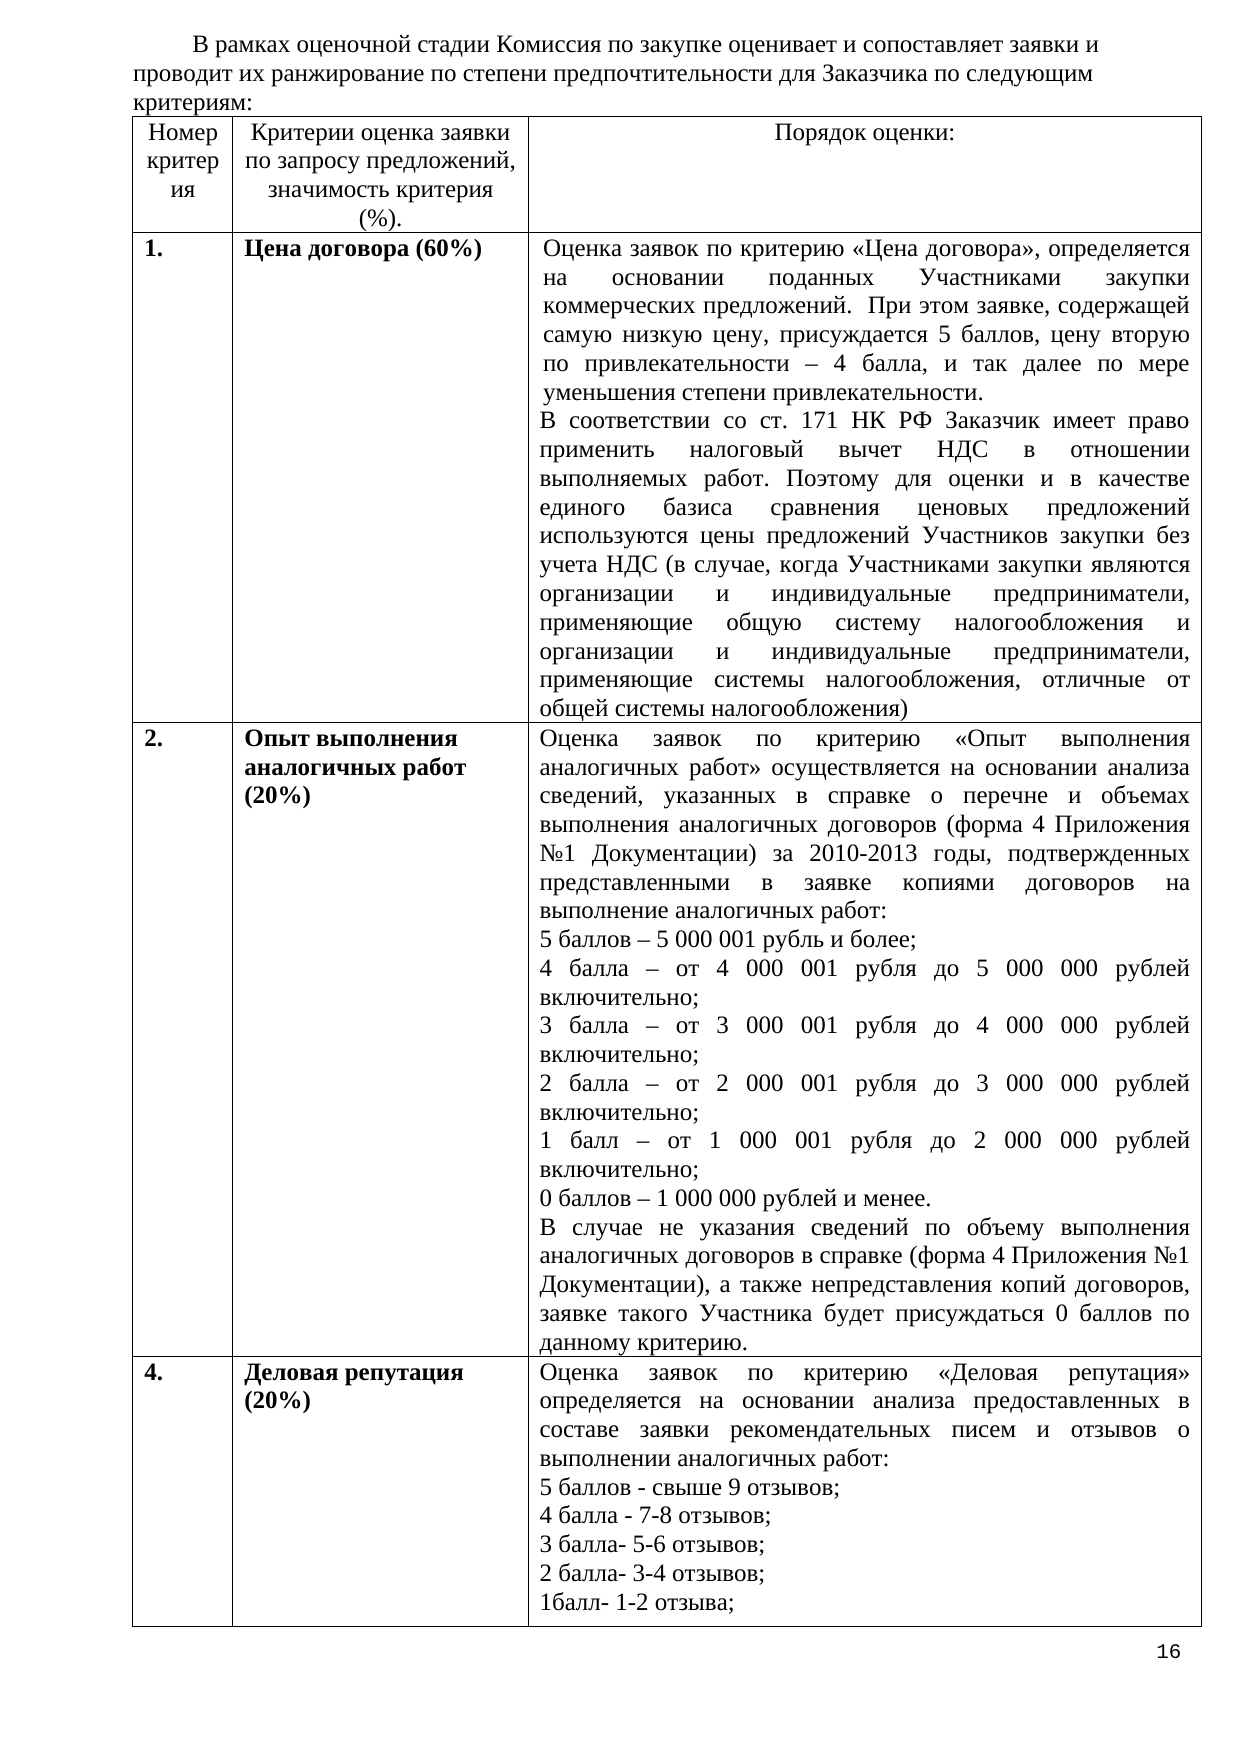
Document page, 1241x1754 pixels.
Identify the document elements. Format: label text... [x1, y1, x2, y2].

table_cell Оценка заявок по критерию «Цена договора», определяется на основании поданных Участниками закупки коммерческих предложений. При этом заявке, содержащей самую низкую цену, присуждается 5 баллов, цену вторую по привлекательности – 4 балла, и так далее по мере уменьшения степени привлекательности. В соответствии со ст. 171 НК РФ Заказчик имеет право применить налоговый вычет НДС в отношении выполняемых работ. Поэтому для оценки и в качестве единого базиса сравнения ценовых предложений используются цены предложений Участников закупки без учета НДС (в случае, когда Участниками закупки являются организации и индивидуальные предприниматели, применяющие общую систему налогообложения и организации и индивидуальные предприниматели, применяющие системы налогообложения, отличные от общей системы налогообложения) [529, 233, 1201, 722]
table_cell Оценка заявок по критерию «Опыт выполнения аналогичных работ» осуществляется на основании анализа сведений, указанных в справке о перечне и объемах выполнения аналогичных договоров (форма 4 Приложения №1 Документации) за 2010-2013 годы, подтвержденных представленными в заявке копиями договоров на выполнение аналогичных работ: 5 баллов – 5 000 001 рубль и более; 4 балла – от 4 000 001 рубля до 5 000 000 рублей включительно; 3 балла – от 3 000 001 рубля до 4 000 000 рублей включительно; 2 балла – от 2 000 001 рубля до 3 000 000 рублей включительно; 1 балл – от 1 000 001 рубля до 2 000 000 рублей включительно; 0 баллов – 1 000 000 рублей и менее. В случае не указания сведений по объему выполнения аналогичных договоров в справке (форма 4 Приложения №1 Документации), а также непредставления копий договоров, заявке такого Участника будет присуждаться 0 баллов по данному критерию. [529, 723, 1201, 1356]
text В рамках оценочной стадии Комиссия по закупке оценивает и сопоставляет заявки и проводит их ранжирование по степени предпочтительности для Заказчика по следующим критериям: [133, 29, 1181, 116]
table_cell 4. [133, 1357, 232, 1626]
table_cell 1. [133, 233, 232, 722]
table_header Критерии оценка заявки по запросу предложений, значимость критерия (%). [233, 117, 528, 232]
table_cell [529, 1357, 1201, 1626]
table_cell Опыт выполнения аналогичных работ (20%) [233, 723, 528, 1356]
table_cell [233, 1357, 528, 1626]
table_cell 2. [133, 723, 232, 1356]
table_header Номер критерия [133, 117, 232, 232]
table_cell Цена договора (60%) [233, 233, 528, 722]
table_header Порядок оценки: [529, 117, 1201, 232]
